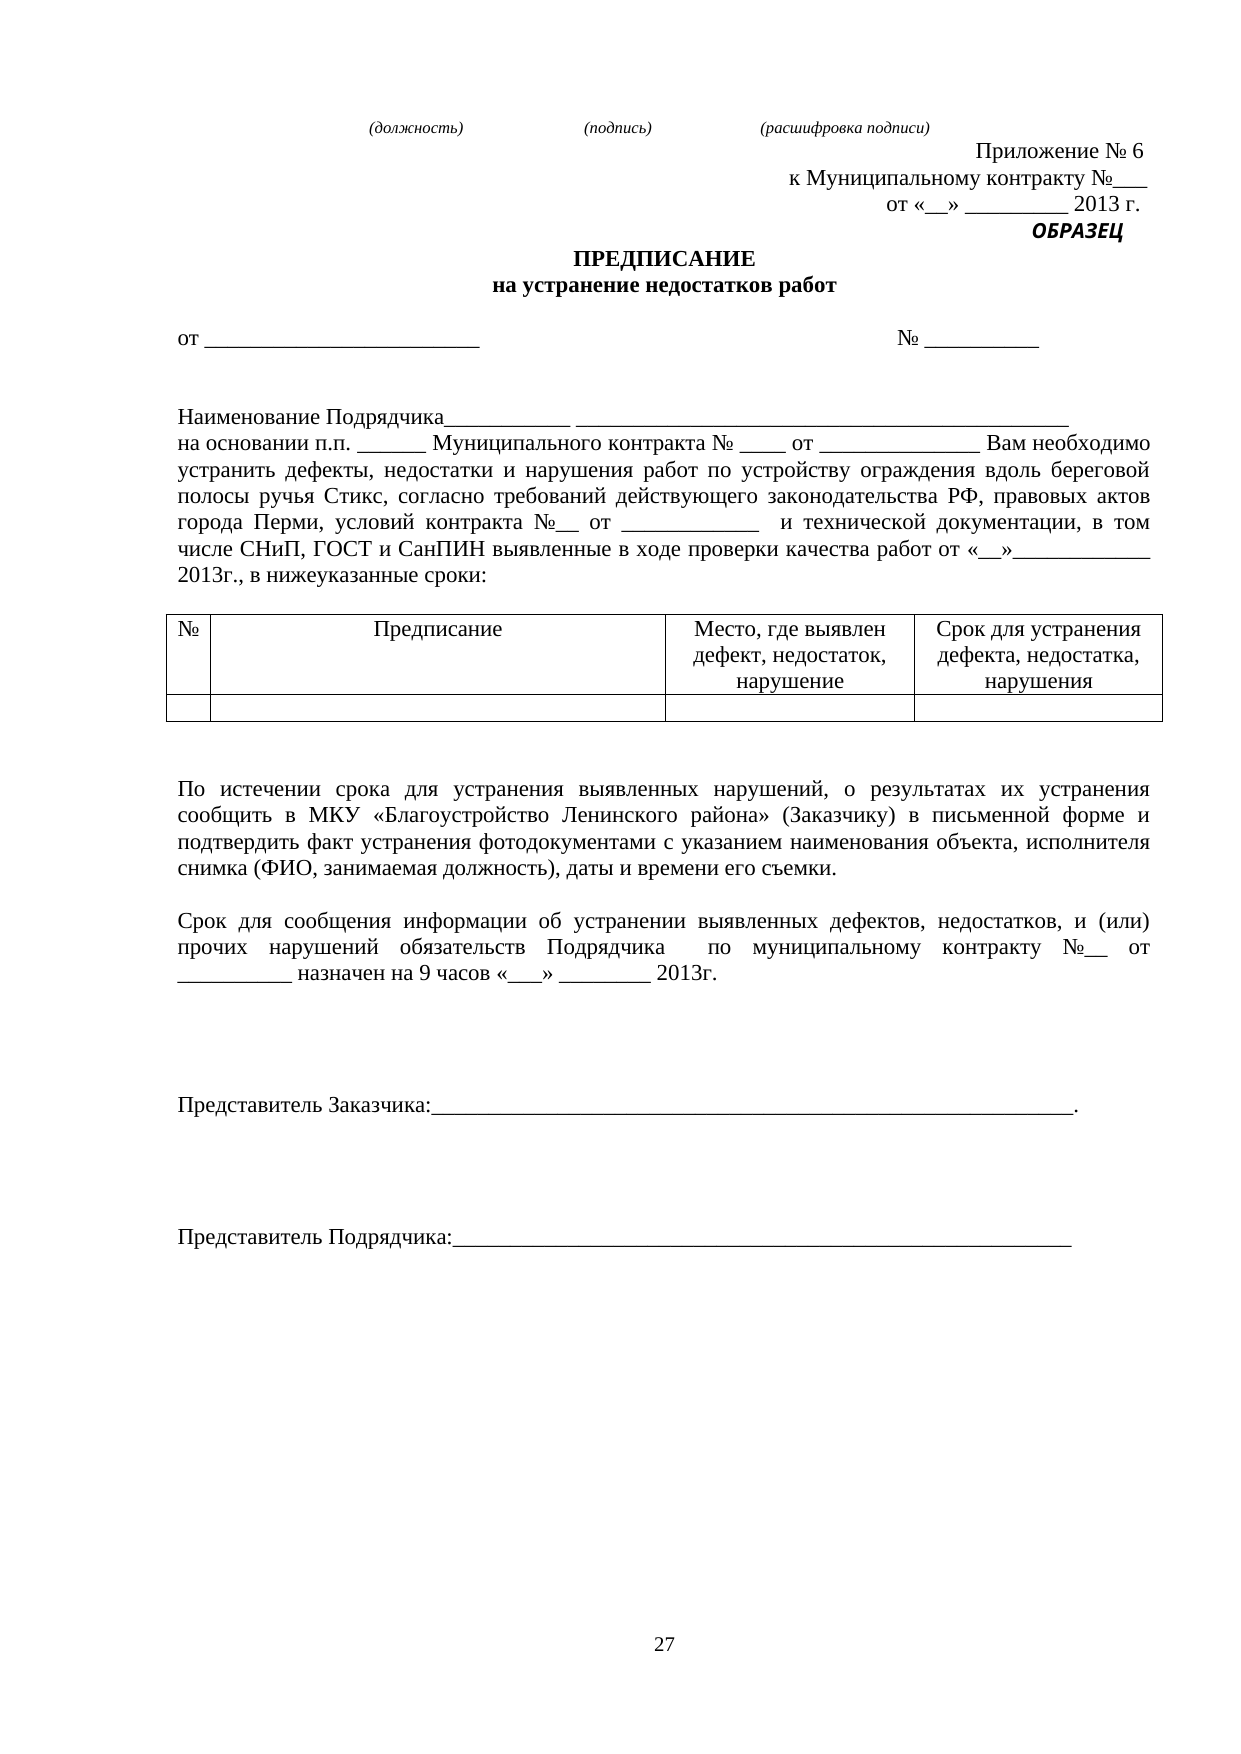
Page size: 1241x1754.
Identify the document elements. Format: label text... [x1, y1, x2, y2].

text Наименование Подрядчика___________ ___________________________________________ [177, 403, 1152, 429]
text от «__» _________ 2013 г. [177, 190, 1152, 216]
table_cell [211, 695, 665, 721]
text Представитель Заказчика:________________________________________________________. [177, 1091, 1152, 1118]
table_header Срок для устранения дефекта, недостатка, нарушения [915, 615, 1162, 694]
text Срок для сообщения информации об устранении выявленных дефектов, недостатков, и (или) прочих нарушений обязательств Подрядчика по муниципальному контракту №__ от __________ назначен на 9 часов «___» ________ 2013г. [177, 907, 1152, 986]
text на устранение недостатков работ [177, 271, 1152, 297]
table_header Место, где выявлен дефект, недостаток, нарушение [666, 615, 914, 694]
text Приложение № 6 [177, 137, 1152, 164]
table_cell [915, 695, 1162, 721]
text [177, 118, 1152, 137]
text к Муниципальному контракту №___ [177, 164, 1152, 190]
text Представитель Подрядчика:______________________________________________________ [177, 1223, 1152, 1249]
text ПРЕДПИСАНИЕ [177, 245, 1152, 271]
table_header № [167, 615, 210, 694]
text на основании п.п. ______ Муниципального контракта № ____ от ______________ Вам необходимо устранить дефекты, недостатки и нарушения работ по устройству ограждения вдоль береговой полосы ручья Стикс, согласно требований действующего законодательства РФ, правовых актов города Перми, условий контракта №__ от ____________ и технической документации, в том числе СНиП, ГОСТ и СанПИН выявленные в ходе проверки качества работ от «__»____________ 2013г., в нижеуказанные сроки: [177, 429, 1152, 587]
table_cell [666, 695, 914, 721]
text ОБРАЗЕЦ [177, 216, 1152, 245]
table_cell [167, 695, 210, 721]
text от ________________________ № __________ [177, 324, 1152, 350]
text По истечении срока для устранения выявленных нарушений, о результатах их устранения сообщить в МКУ «Благоустройство Ленинского района» (Заказчику) в письменной форме и подтвердить факт устранения фотодокументами с указанием наименования объекта, исполнителя снимка (ФИО, занимаемая должность), даты и времени его съемки. [177, 775, 1152, 880]
table_header Предписание [211, 615, 665, 694]
